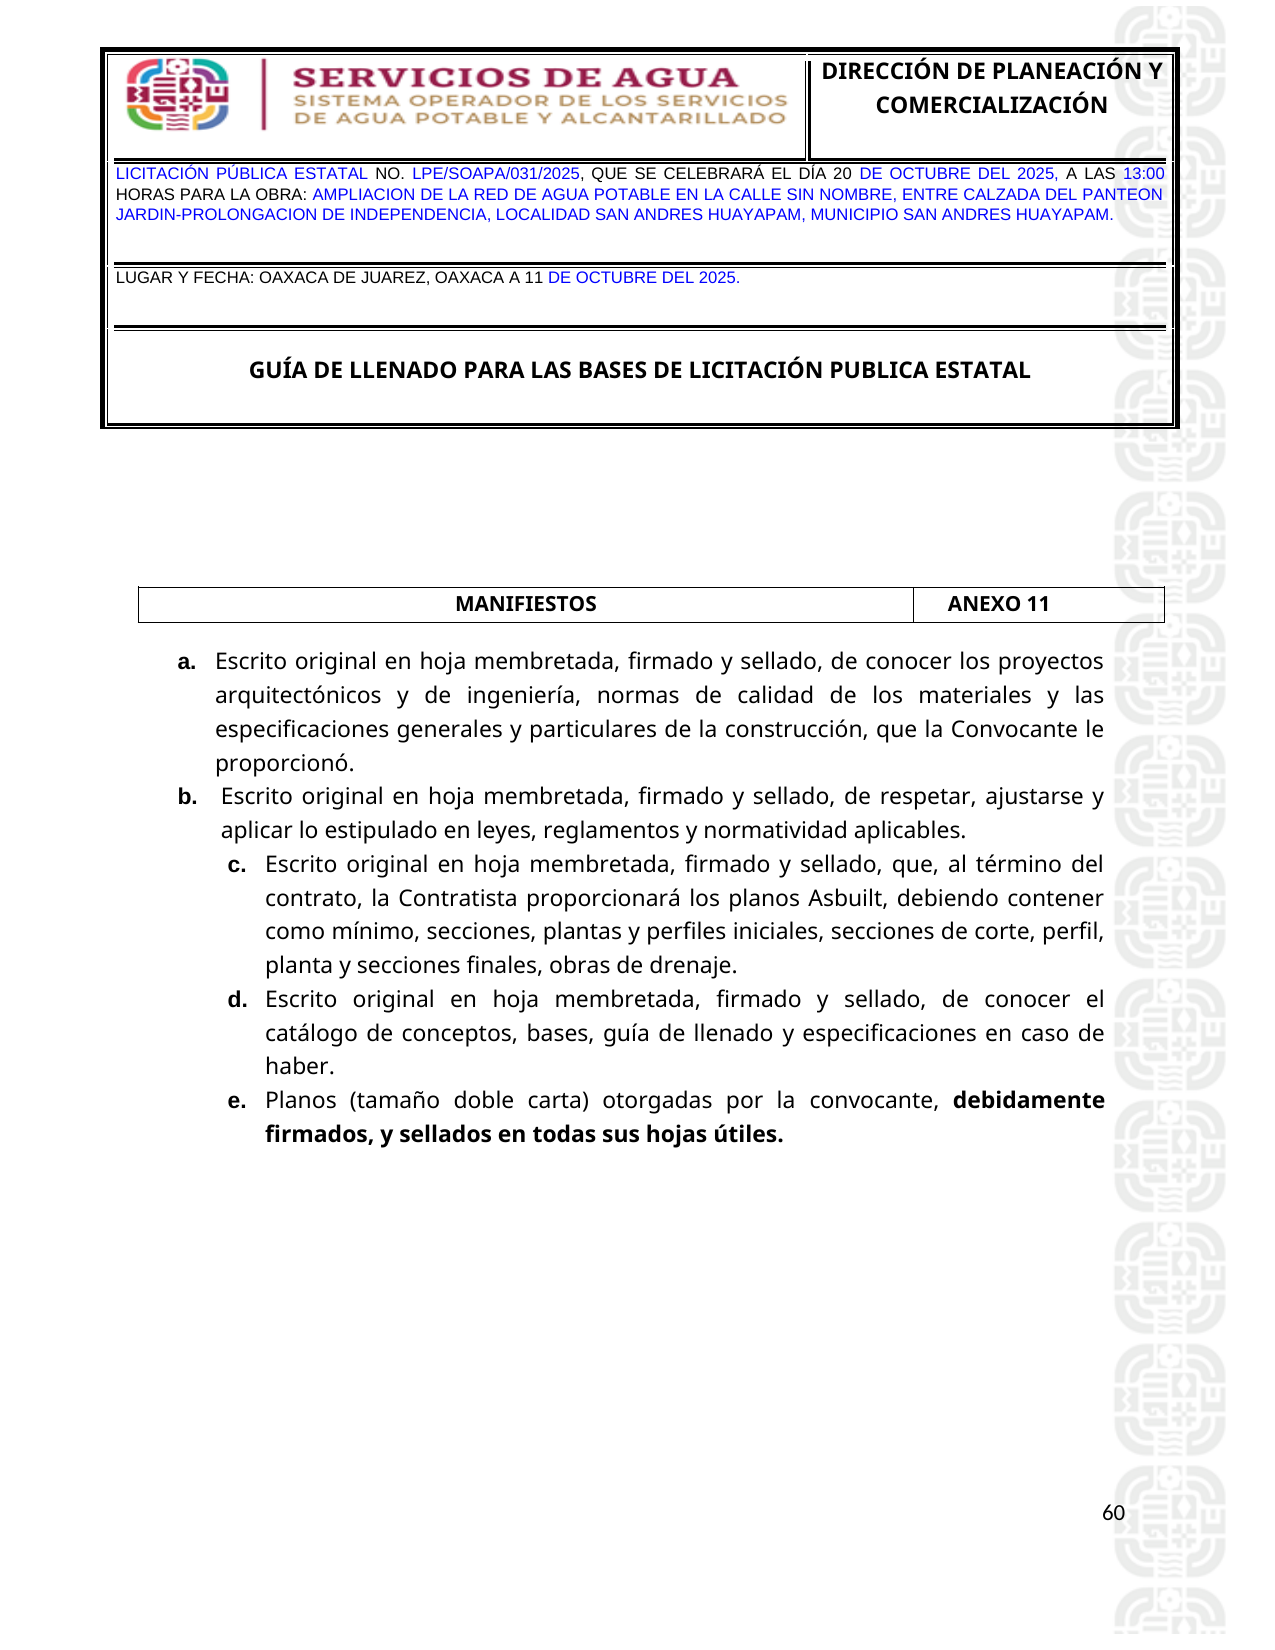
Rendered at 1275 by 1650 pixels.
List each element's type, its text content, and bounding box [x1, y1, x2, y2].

list Escrito original en hoja membretada, firmado y sellado, que, al término del contrato, la Contratista proporcionará los planos Asbuilt, debiendo contener como mínimo, secciones, plantas y perfiles iniciales, secciones de corte, perfil, planta y secciones finales, obras de drenaje. [227, 848, 1105, 980]
list Escrito original en hoja membretada, firmado y sellado, de conocer el catálogo de conceptos, bases, guía de llenado y especificaciones en caso de haber. [227, 983, 1105, 1082]
table_header MANIFIESTOS [139, 588, 913, 622]
table_header ANEXO 11 [914, 588, 1164, 622]
picture [1099, 6, 1229, 1634]
picture [122, 55, 796, 143]
picture [1099, 52, 1175, 427]
list Escrito original en hoja membretada, firmado y sellado, de conocer los proyectos arquitectónicos y de ingeniería, normas de calidad de los materiales y las especificaciones generales y particulares de la construcción, que la Convocante le proporcionó. [177, 623, 1105, 778]
list Escrito original en hoja membretada, firmado y sellado, de respetar, ajustarse y aplicar lo estipulado en leyes, reglamentos y normatividad aplicables. [177, 780, 1105, 845]
list Planos (tamaño doble carta) otorgadas por la convocante, debidamente firmados, y sellados en todas sus hojas útiles. [227, 1084, 1105, 1149]
